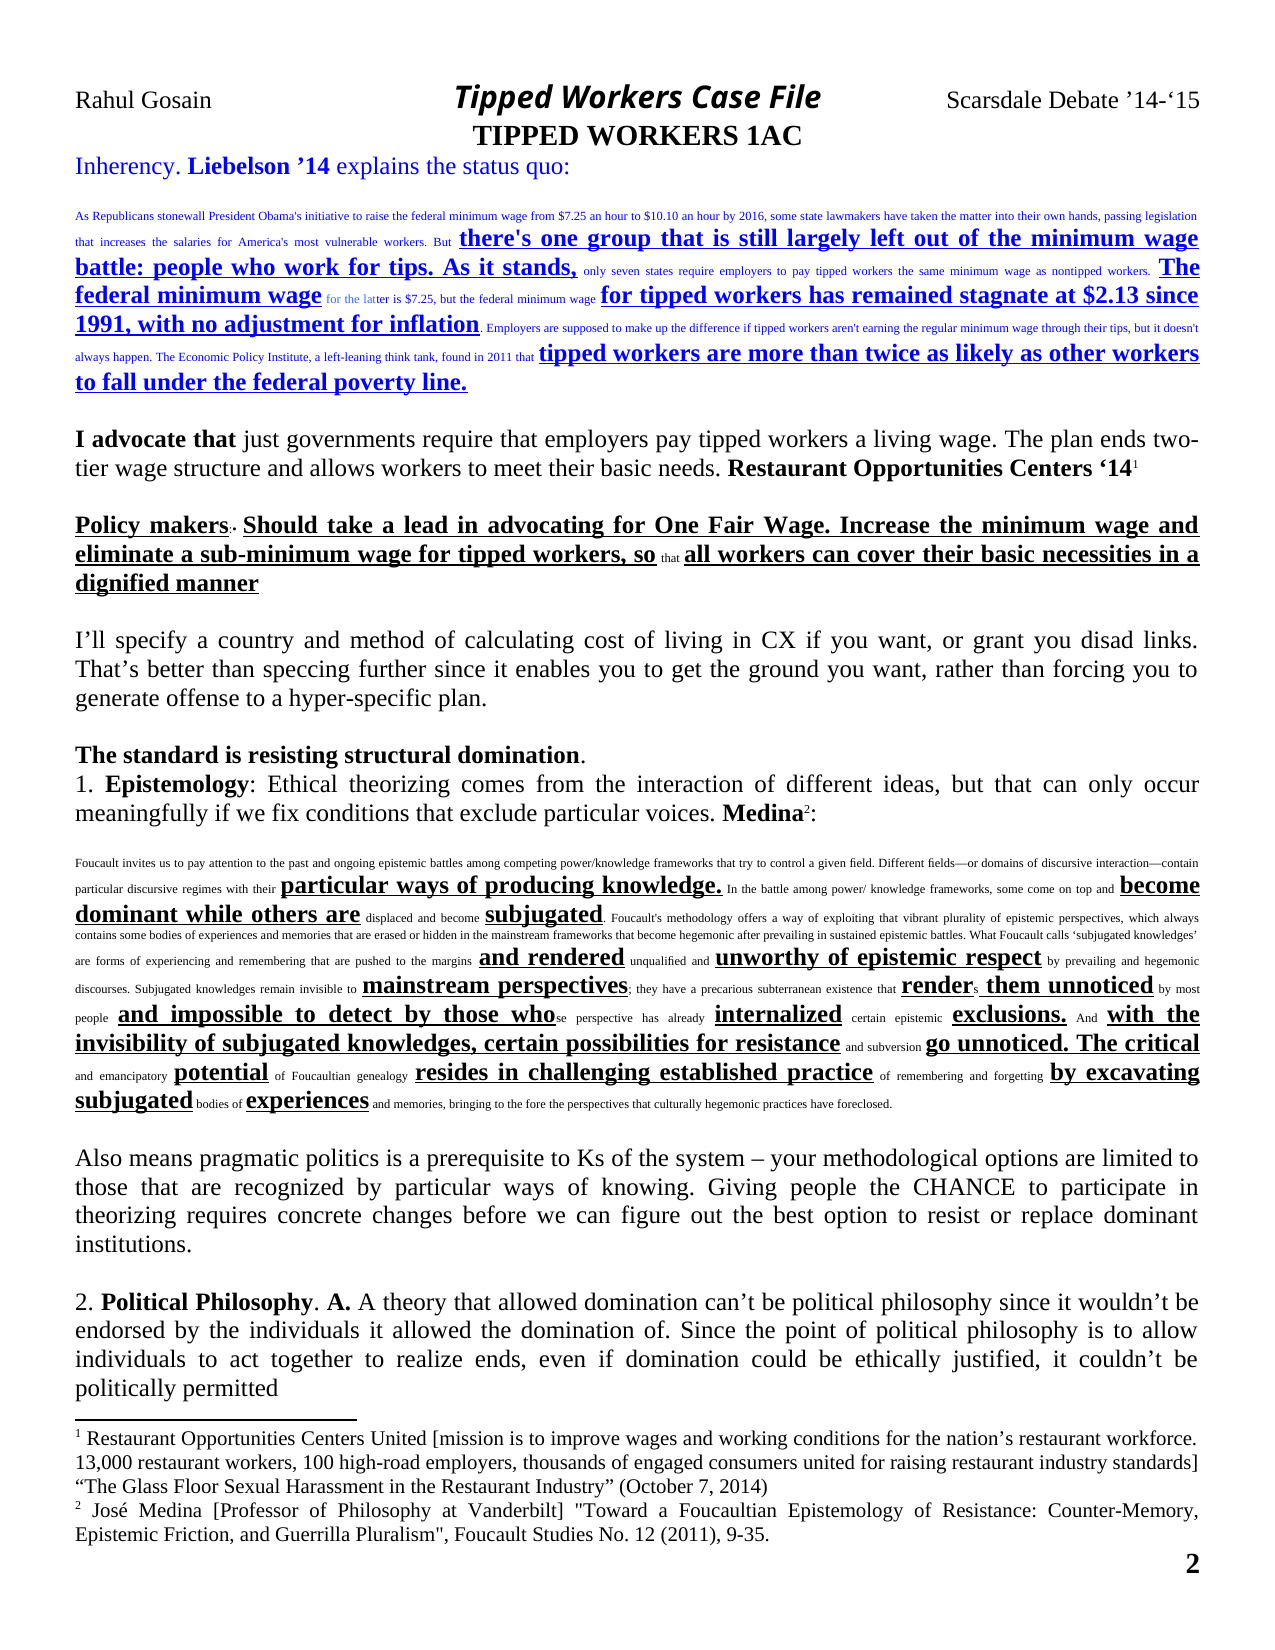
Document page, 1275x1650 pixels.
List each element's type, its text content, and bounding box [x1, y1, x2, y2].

text I advocate that just governments require that employers pay tipped workers a living wage. The plan ends two-tier wage structure and allows workers to meet their basic needs. Restaurant Opportunities Centers ‘14 [75, 424, 1200, 482]
text The standard is resisting structural domination. [75, 741, 1200, 769]
subtitle Tipped Workers 1AC [75, 118, 1200, 151]
text 1. Epistemology: Ethical theorizing comes from the interaction of different ideas, but that can only occur meaningfully if we fix conditions that exclude particular voices. Medina: [75, 769, 1200, 827]
text Foucault invites us to pay attention to the past and ongoing epistemic battles among competing power/knowledge frameworks that try to control a given ﬁeld. Different ﬁelds—or domains of discursive interaction—contain particular discursive regimes with their particular ways of producing knowledge. In the battle among power/ knowledge frameworks, some come on top and become dominant while others are displaced and become subjugated. Foucault's methodology offers a way of exploiting that vibrant plurality of epistemic perspectives, which always contains some bodies of experiences and memories that are erased or hidden in the mainstream frameworks that become hegemonic after prevailing in sustained epistemic battles. What Foucault calls ‘subjugated knowledges’ are forms of experiencing and remembering that are pushed to the margins and rendered unqualiﬁed and unworthy of epistemic respect by prevailing and hegemonic discourses. Subjugated knowledges remain invisible to mainstream perspectives; they have a precarious subterranean existence that renders them unnoticed by most people and impossible to detect by those whose perspective has already internalized certain epistemic exclusions. And with the invisibility of subjugated knowledges, certain possibilities for resistance and subversion go unnoticed. The critical and emancipatory potential of Foucaultian genealogy resides in challenging established practice of remembering and forgetting by excavating subjugated bodies of experiences and memories, bringing to the fore the perspectives that culturally hegemonic practices have foreclosed. [75, 856, 1200, 1114]
text Inherency. Liebelson ’14 explains the status quo: [75, 151, 1200, 180]
text I’ll specify a country and method of calculating cost of living in CX if you want, or grant you disad links. That’s better than speccing further since it enables you to get the ground you want, rather than forcing you to generate offense to a hyper-specific plan. [75, 626, 1200, 712]
text 2. Political Philosophy. A. A theory that allowed domination can’t be political philosophy since it wouldn’t be endorsed by the individuals it allowed the domination of. Since the point of political philosophy is to allow individuals to act together to realize ends, even if domination could be ethically justified, it couldn’t be politically permitted [75, 1287, 1200, 1402]
text Policy makers:• Should take a lead in advocating for One Fair Wage. Increase the minimum wage and eliminate a sub-minimum wage for tipped workers, so that all workers can cover their basic necessities in a dignified manner [75, 511, 1200, 597]
text Also means pragmatic politics is a prerequisite to Ks of the system – your methodological options are limited to those that are recognized by particular ways of knowing. Giving people the CHANCE to participate in theorizing requires concrete changes before we can figure out the best option to resist or replace dominant institutions. [75, 1143, 1200, 1258]
text As Republicans stonewall President Obama's initiative to raise the federal minimum wage from $7.25 an hour to $10.10 an hour by 2016, some state lawmakers have taken the matter into their own hands, passing legislation that increases the salaries for America's most vulnerable workers. But there's one group that is still largely left out of the minimum wage battle: people who work for tips. As it stands, only seven states require employers to pay tipped workers the same minimum wage as nontipped workers. The federal minimum wage for the latter is $7.25, but the federal minimum wage for tipped workers has remained stagnate at $2.13 since 1991, with no adjustment for inflation. Employers are supposed to make up the difference if tipped workers aren't earning the regular minimum wage through their tips, but it doesn't always happen. The Economic Policy Institute, a left-leaning think tank, found in 2011 that tipped workers are more than twice as likely as other workers to fall under the federal poverty line. [75, 209, 1200, 396]
